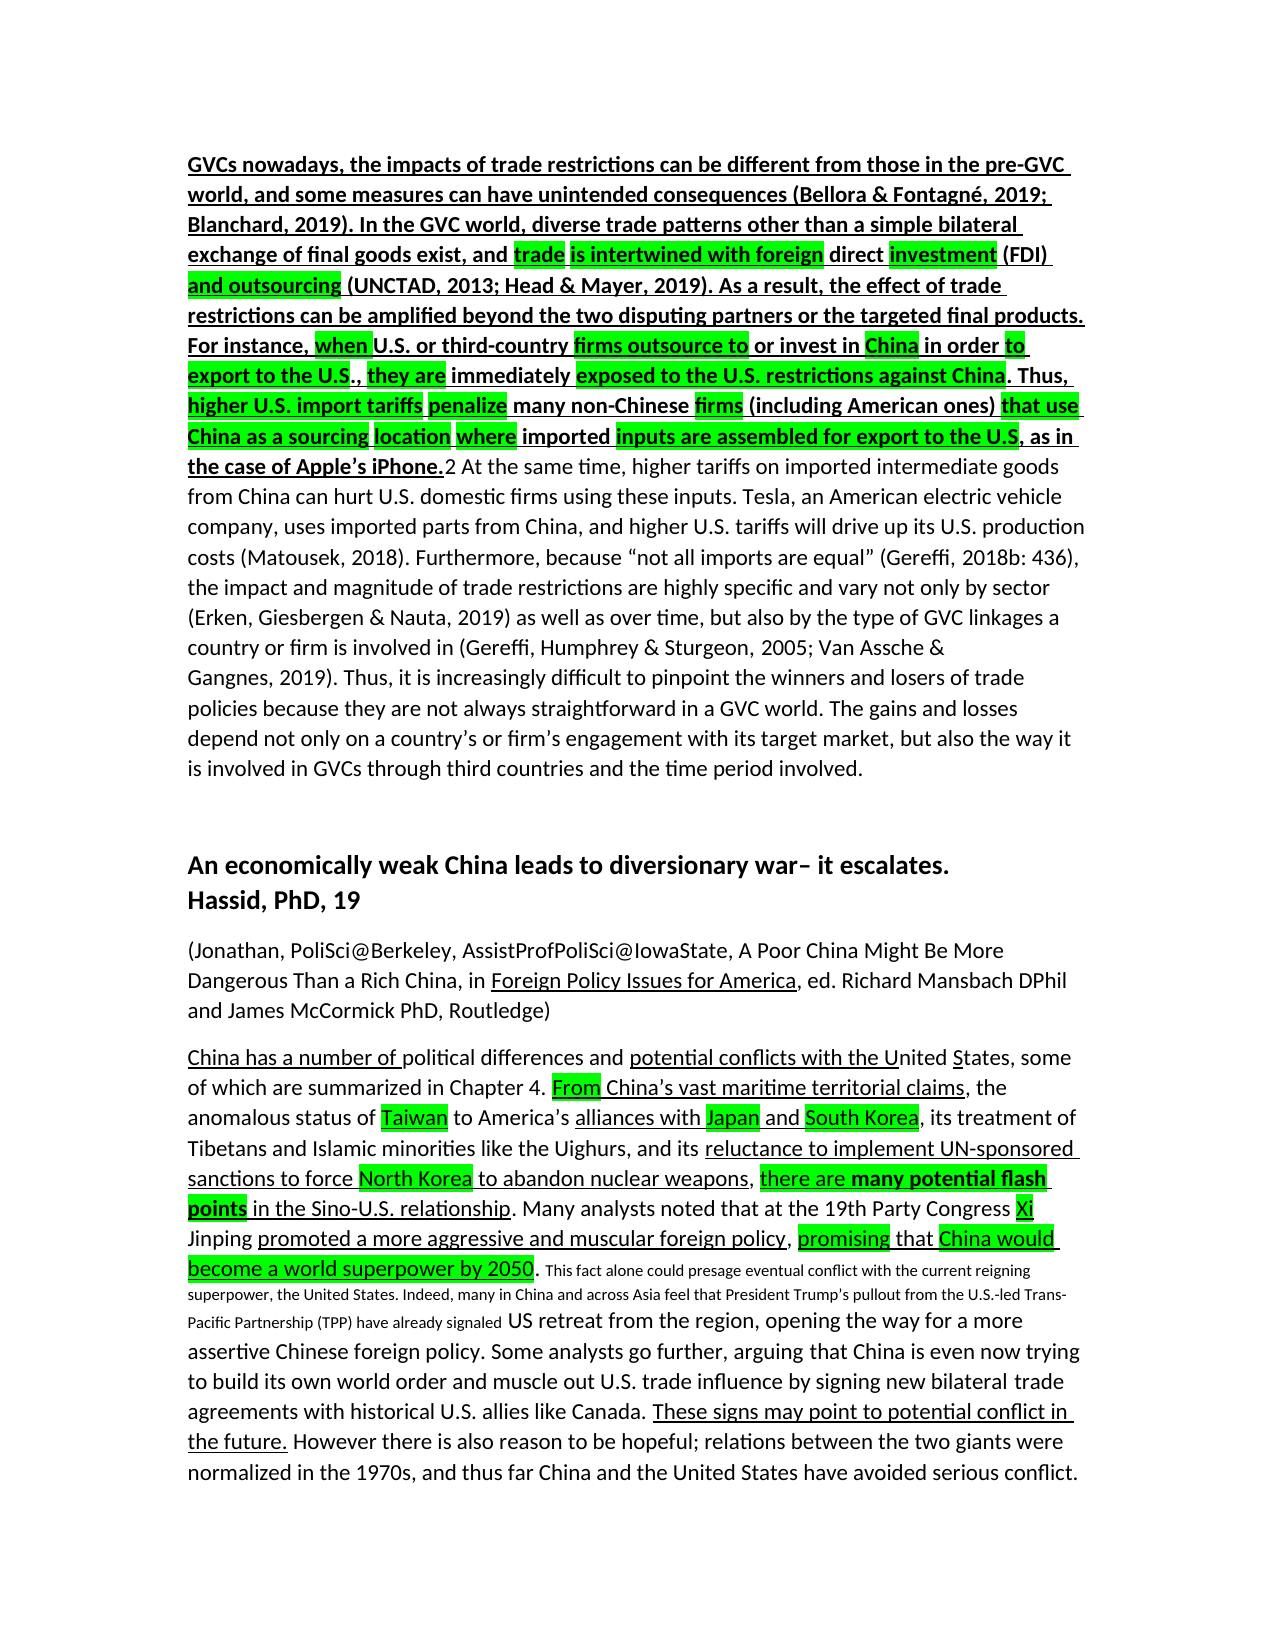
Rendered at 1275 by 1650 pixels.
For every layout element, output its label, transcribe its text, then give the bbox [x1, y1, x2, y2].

text Hassid, PhD, 19 [187, 883, 1087, 917]
subtitle An economically weak China leads to diversionary war– it escalates. [187, 848, 1087, 881]
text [187, 1043, 1087, 1486]
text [187, 150, 1087, 782]
text (Jonathan, PoliSci@Berkeley, AssistProfPoliSci@IowaState, A Poor China Might Be More Dangerous Than a Rich China, in Foreign Policy Issues for America, ed. Richard Mansbach DPhil and James McCormick PhD, Routledge) [187, 936, 1087, 1024]
